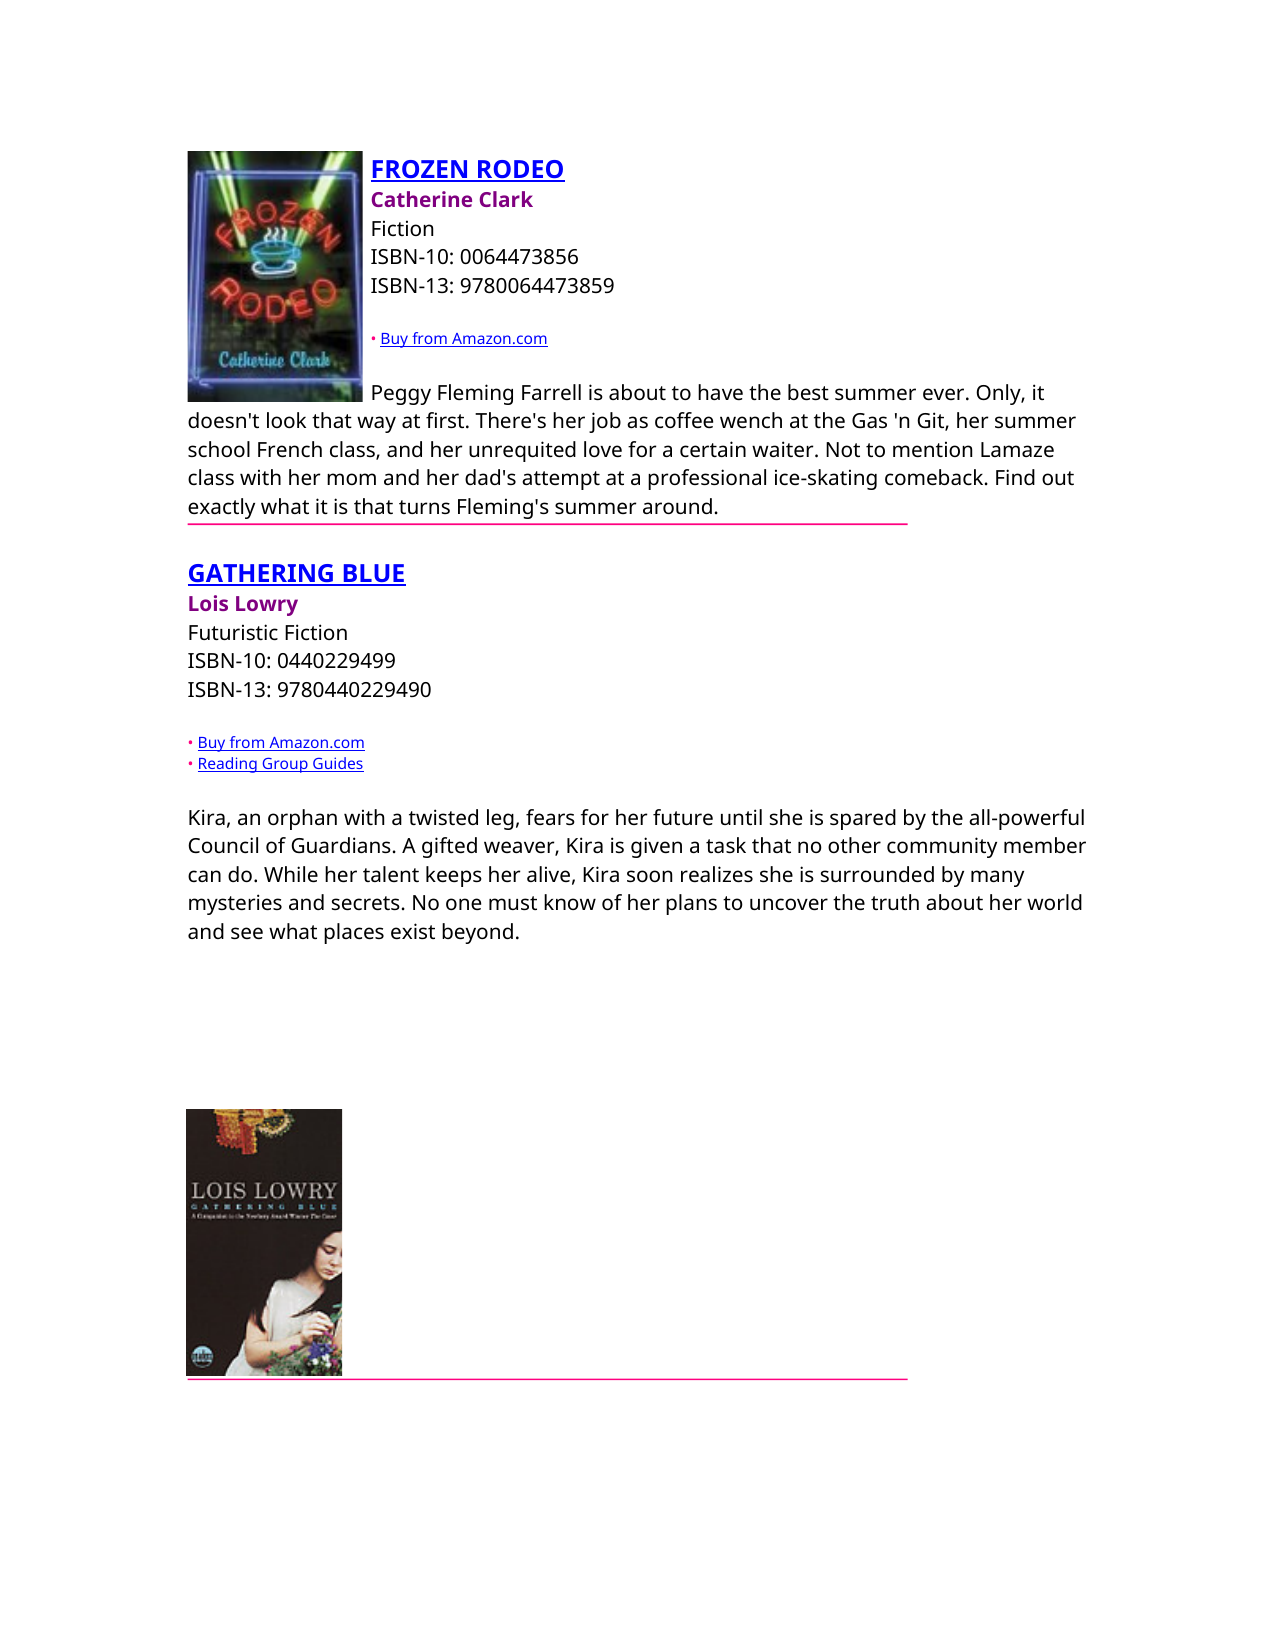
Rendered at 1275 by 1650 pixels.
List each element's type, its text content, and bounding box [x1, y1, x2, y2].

picture [187, 151, 363, 402]
table_cell [186, 1377, 1095, 1409]
picture [186, 1109, 343, 1376]
table_cell FROZEN RODEO Catherine Clark Fiction ISBN-10: 0064473856 ISBN-13: 9780064473859 • Buy from Amazon.com Peggy Fleming Farrell is about to have the best summer ever. Only, it doesn't look that way at first. There's her job as coffee wench at the Gas 'n Git, her summer school French class, and her unrequited love for a certain waiter. Not to mention Lamaze class with her mom and her dad's attempt at a professional ice-skating comeback. Find out exactly what it is that turns Fleming's summer around. [186, 150, 1095, 522]
table_cell GATHERING BLUE Lois Lowry Futuristic Fiction ISBN-10: 0440229499 ISBN-13: 9780440229490 • Buy from Amazon.com • Reading Group Guides Kira, an orphan with a twisted leg, fears for her future until she is spared by the all-powerful Council of Guardians. A gifted weaver, Kira is given a task that no other community member can do. While her talent keeps her alive, Kira soon realizes she is surrounded by many mysteries and secrets. No one must know of her plans to uncover the truth about her world and see what places exist beyond. [186, 554, 1095, 1377]
table_cell [186, 522, 1095, 554]
